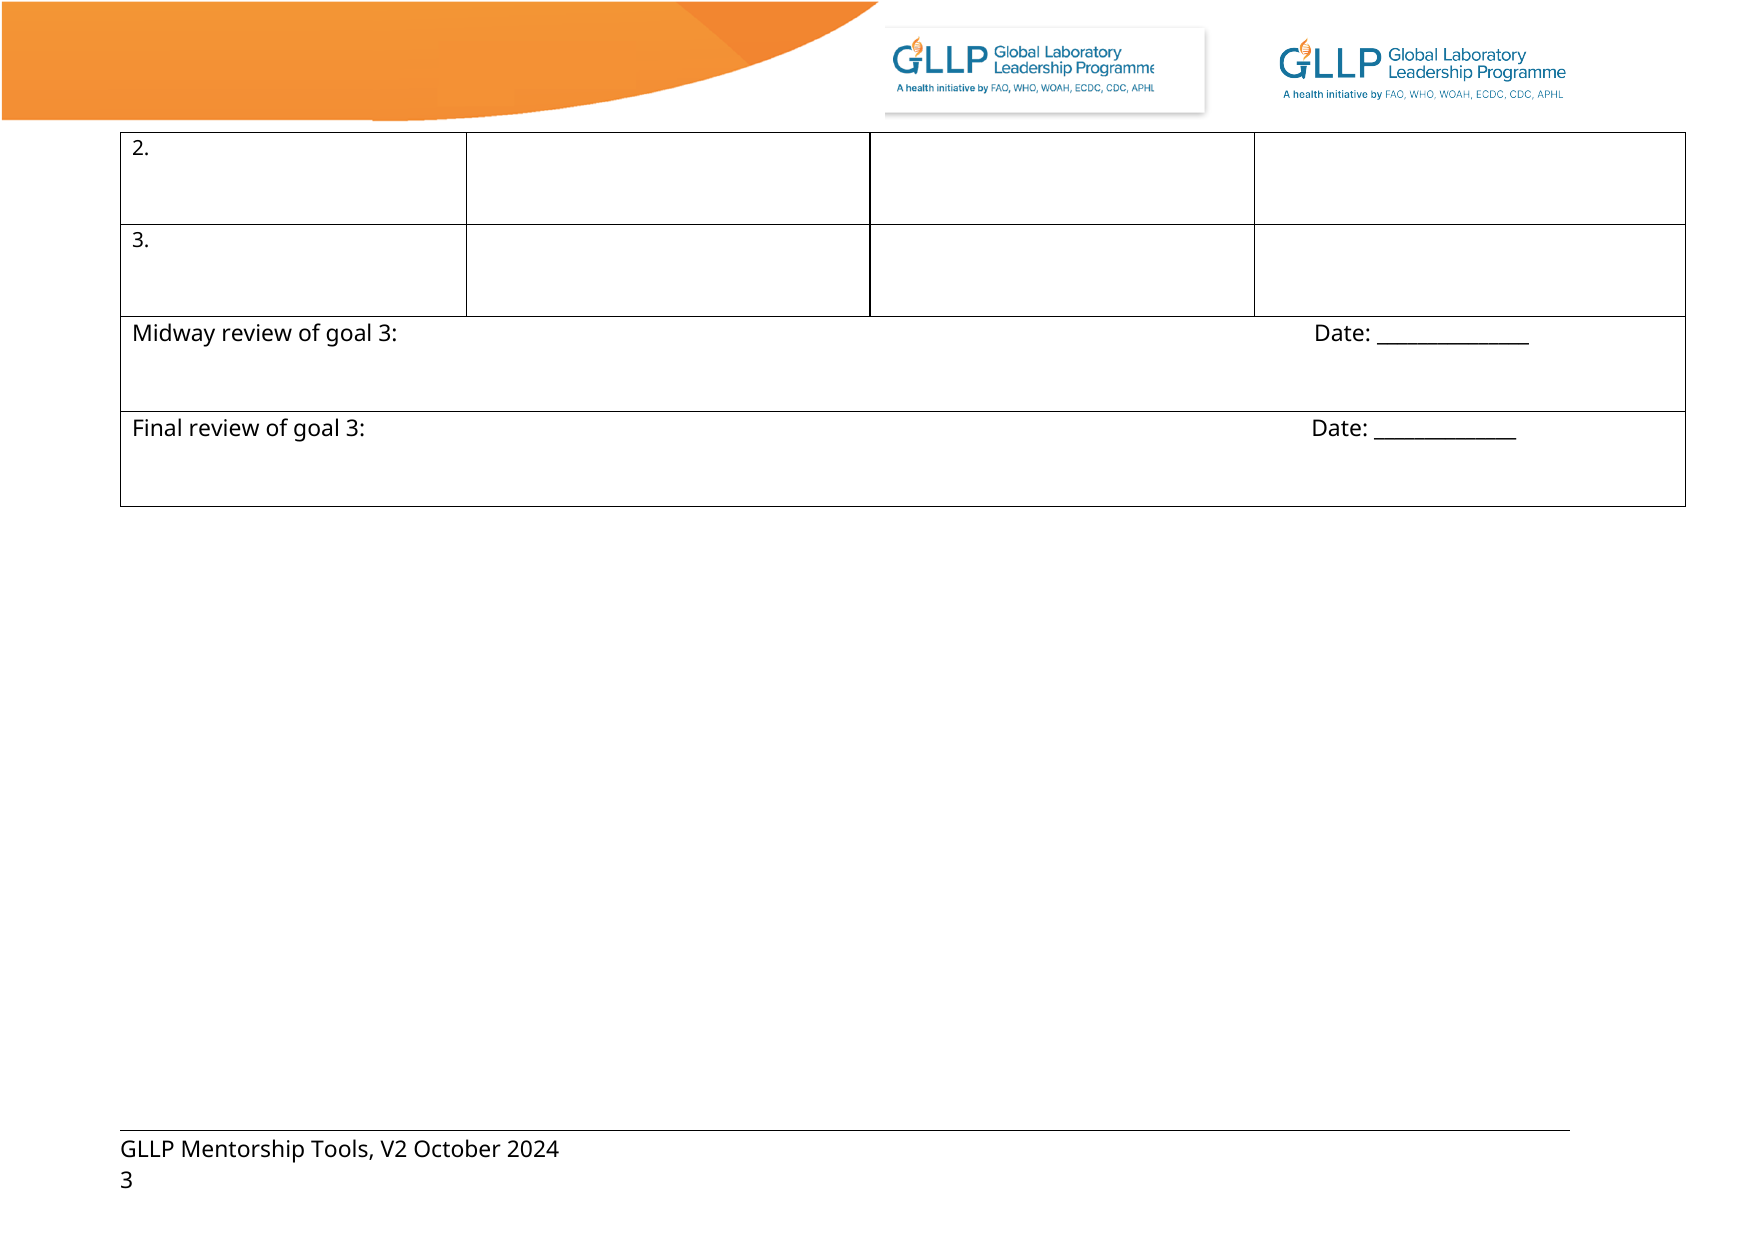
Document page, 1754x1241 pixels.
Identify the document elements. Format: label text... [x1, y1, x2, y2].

table_cell [871, 225, 1254, 316]
table_cell Midway review of goal 3: Date: _______________ [121, 317, 1685, 411]
table_cell Final review of goal 3: Date: ______________ [121, 412, 1685, 506]
picture [1, 1, 1153, 124]
table_cell [467, 225, 869, 316]
picture [1279, 37, 1566, 100]
table_cell [871, 133, 1254, 224]
table_cell [1255, 133, 1685, 224]
table_cell [1255, 225, 1685, 316]
table_cell [467, 133, 869, 224]
table_cell 3. [121, 225, 466, 316]
table_cell 2. [121, 133, 466, 224]
